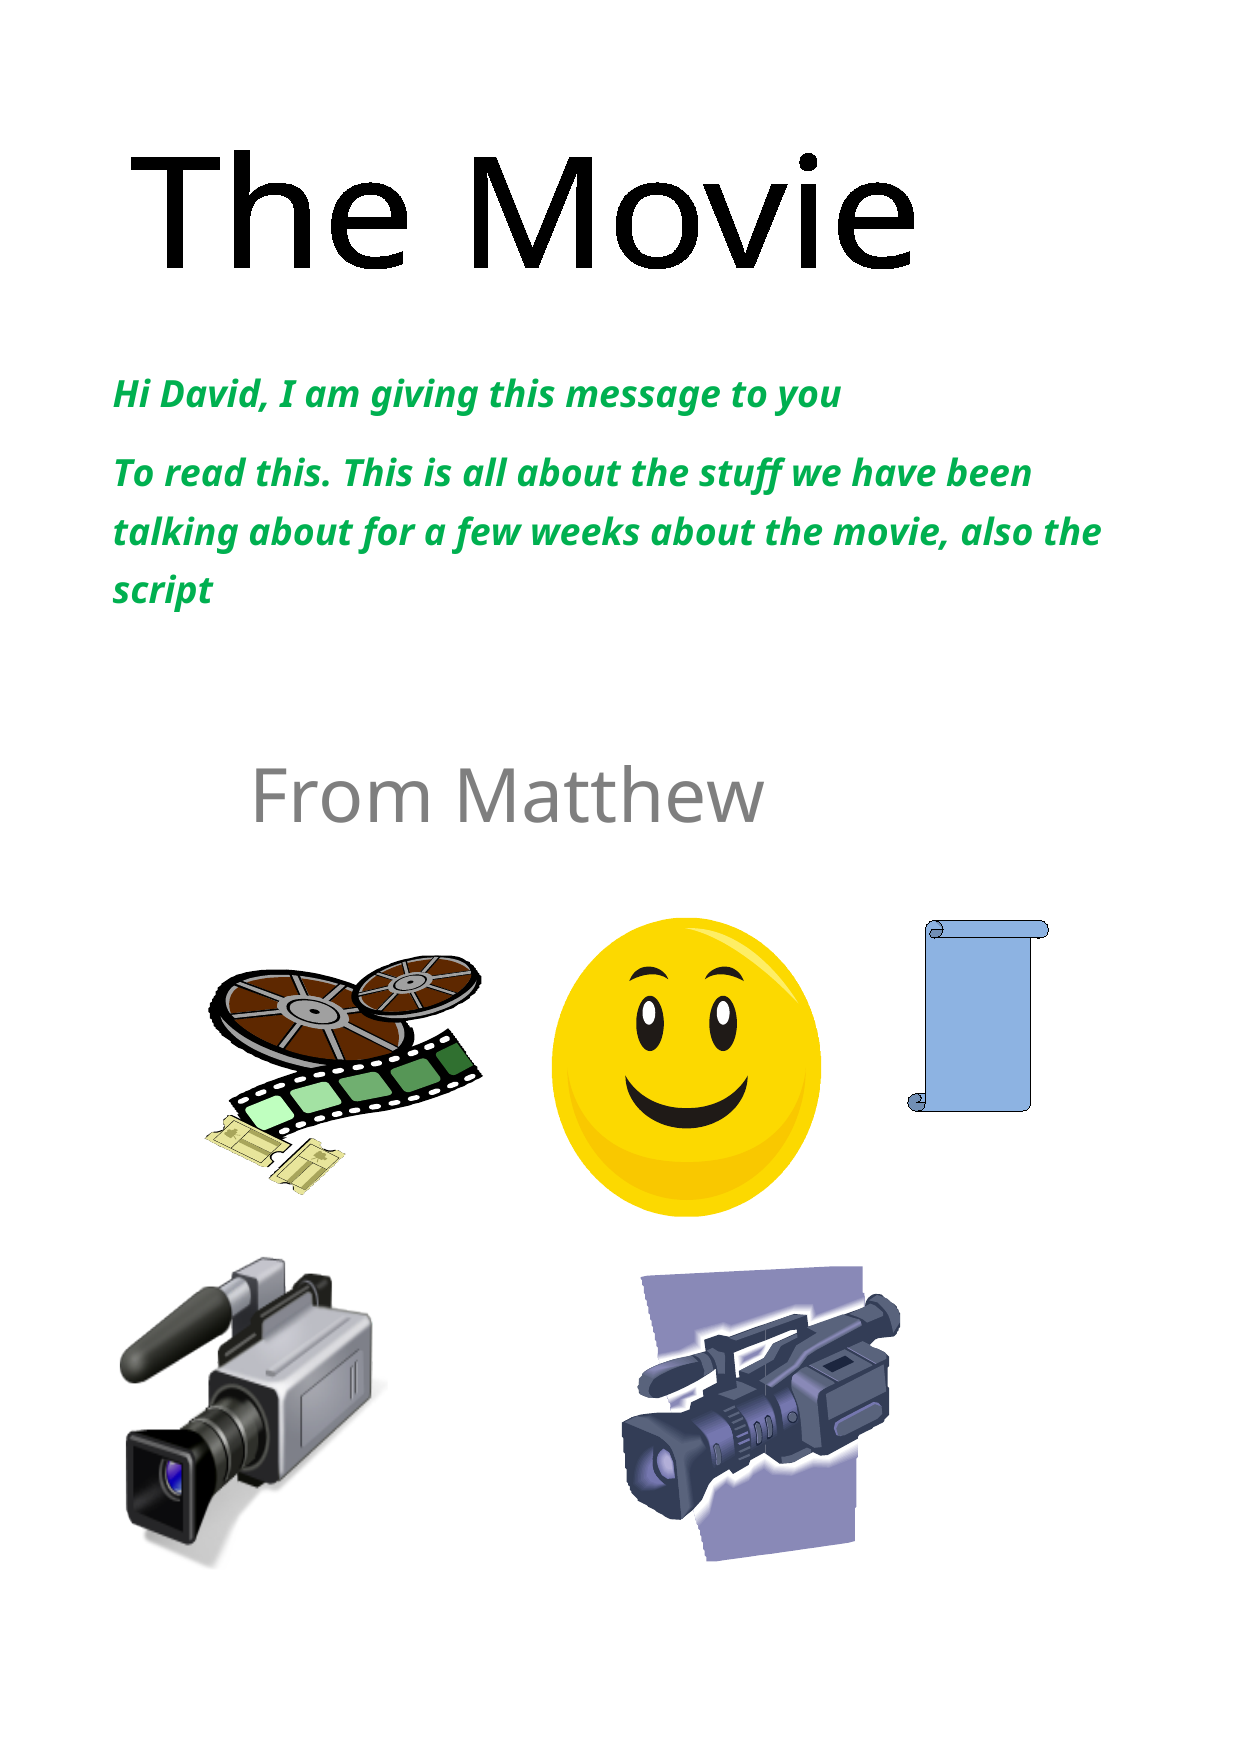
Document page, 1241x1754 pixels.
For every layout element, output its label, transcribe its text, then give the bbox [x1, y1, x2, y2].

text From Matthew [112, 742, 1128, 844]
picture [117, 1254, 388, 1570]
text Hi David, I am giving this message to you [112, 367, 1128, 418]
text To read this. This is all about the stuff we have been talking about for a few weeks about the movie, also the script [112, 446, 1128, 615]
